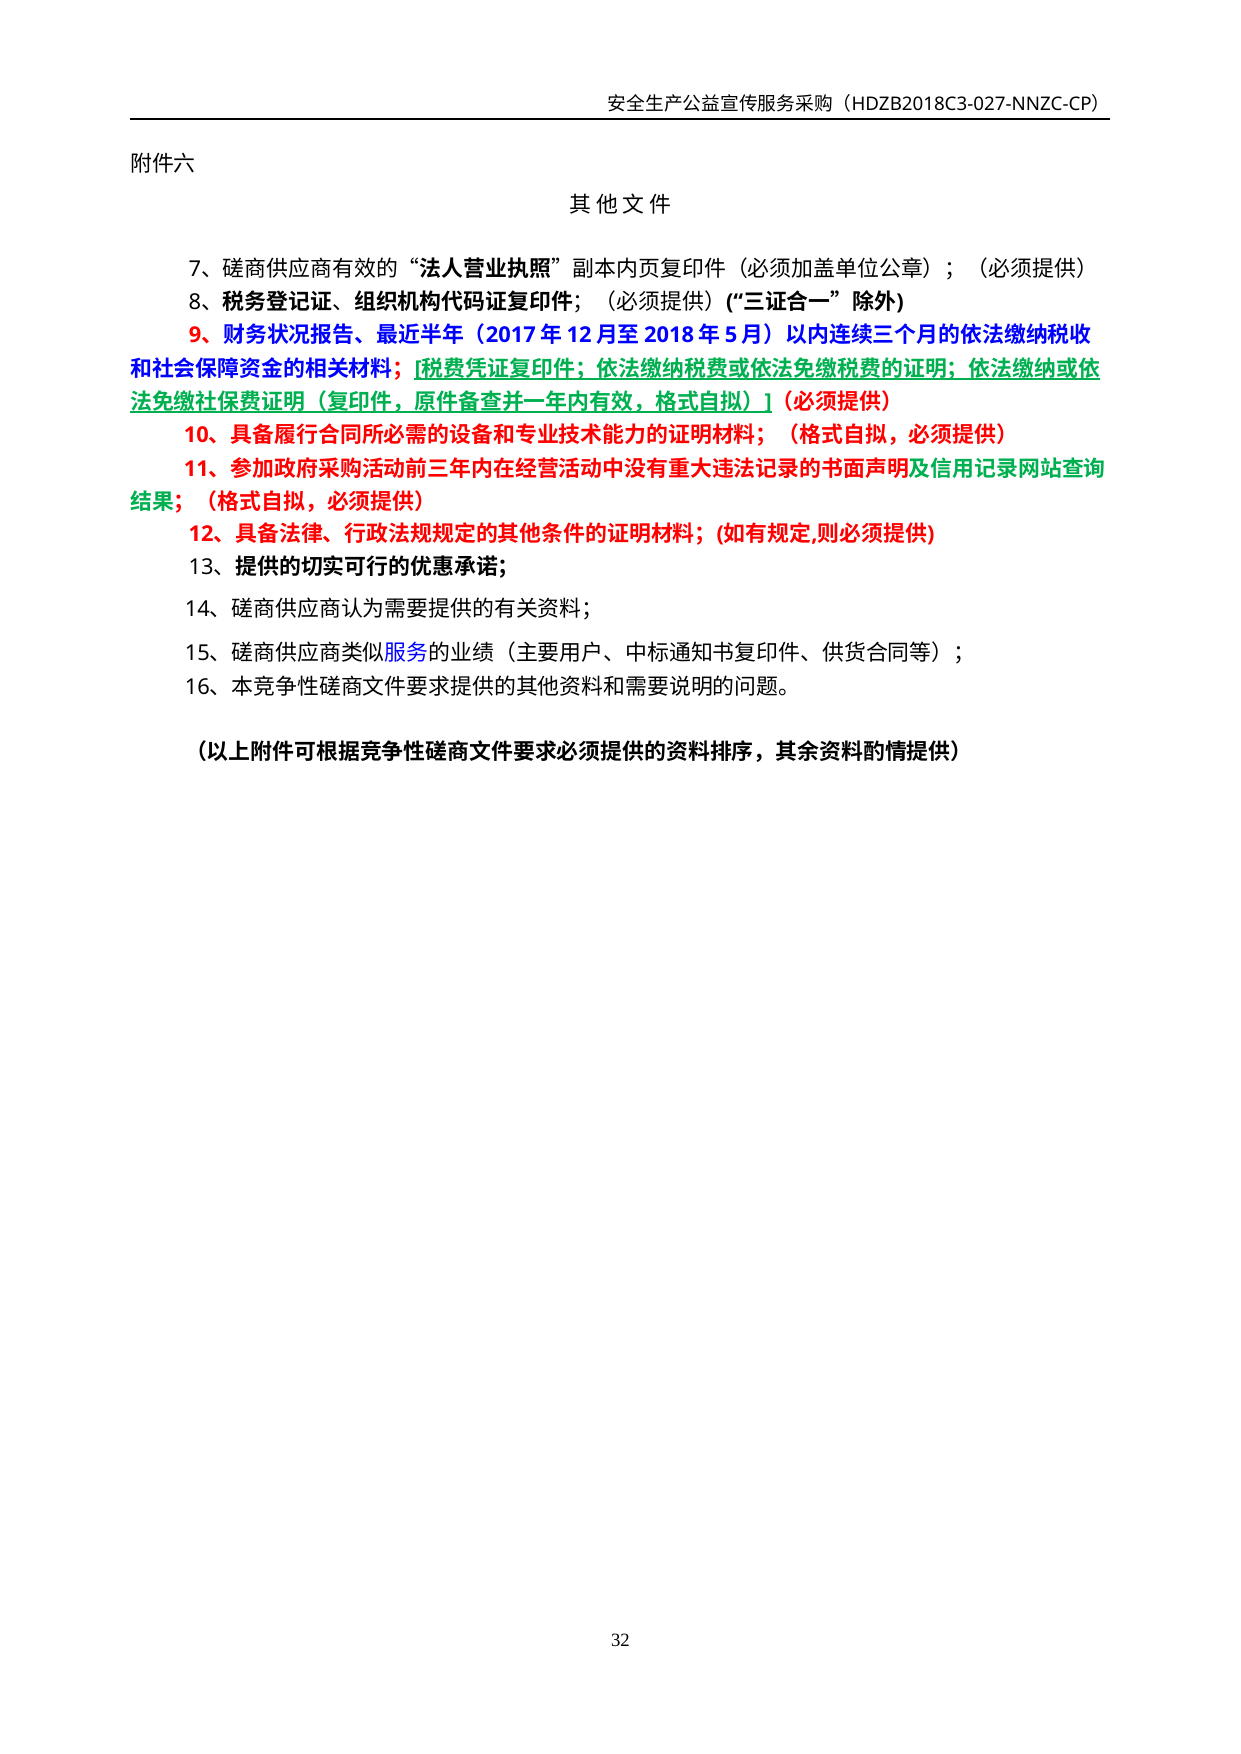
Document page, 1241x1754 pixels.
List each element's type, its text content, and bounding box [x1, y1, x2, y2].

text 其 他 文 件 [130, 186, 1110, 219]
text （以上附件可根据竞争性磋商文件要求必须提供的资料排序，其余资料酌情提供） [130, 734, 1110, 766]
text 12、具备法律、行政法规规定的其他条件的证明材料；(如有规定,则必须提供) [130, 516, 1110, 549]
text 11、参加政府采购活动前三年内在经营活动中没有重大违法记录的书面声明及信用记录网站查询结果；（格式自拟，必须提供） [130, 449, 1110, 516]
text 14、磋商供应商认为需要提供的有关资料； [130, 581, 1110, 625]
text 10、具备履行合同所必需的设备和专业技术能力的证明材料；（格式自拟，必须提供） [130, 416, 1110, 449]
text 7、磋商供应商有效的“法人营业执照”副本内页复印件（必须加盖单位公章）；（必须提供） [130, 251, 1110, 284]
text 8、税务登记证、组织机构代码证复印件；（必须提供）(“三证合一”除外) [130, 284, 1110, 316]
text 附件六 [130, 146, 1110, 178]
text 13、提供的切实可行的优惠承诺； [130, 549, 1110, 581]
text 16、本竞争性磋商文件要求提供的其他资料和需要说明的问题。 [130, 669, 1110, 701]
text 9、财务状况报告、最近半年（2017年12月至2018年5月）以内连续三个月的依法缴纳税收和社会保障资金的相关材料；[税费凭证复印件；依法缴纳税费或依法免缴税费的证明；依法缴纳或依法免缴社保费证明（复印件，原件备查并一年内有效，格式自拟）]（必须提供） [130, 316, 1110, 416]
text 15、磋商供应商类似服务的业绩（主要用户、中标通知书复印件、供货合同等）； [130, 625, 1110, 669]
